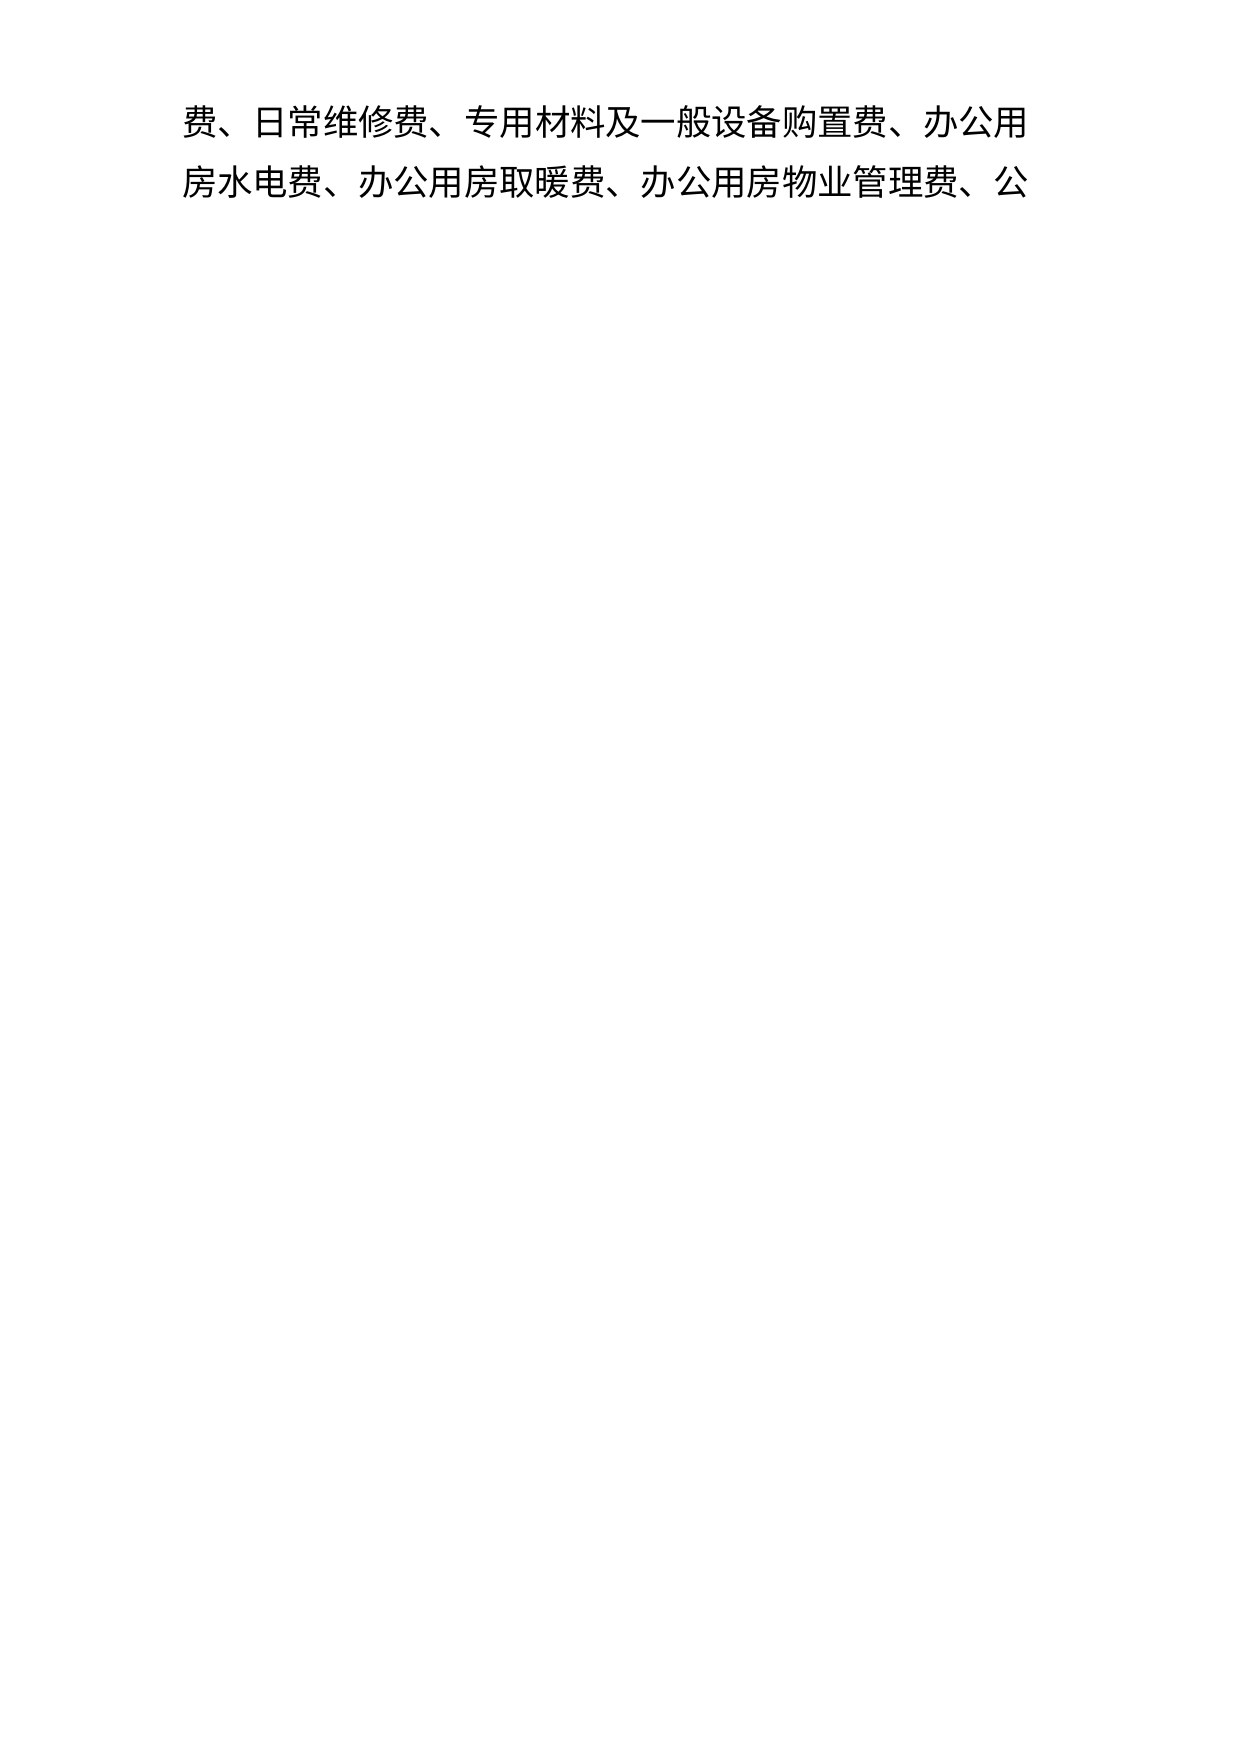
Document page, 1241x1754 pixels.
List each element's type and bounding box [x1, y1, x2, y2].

text [182, 94, 1030, 205]
